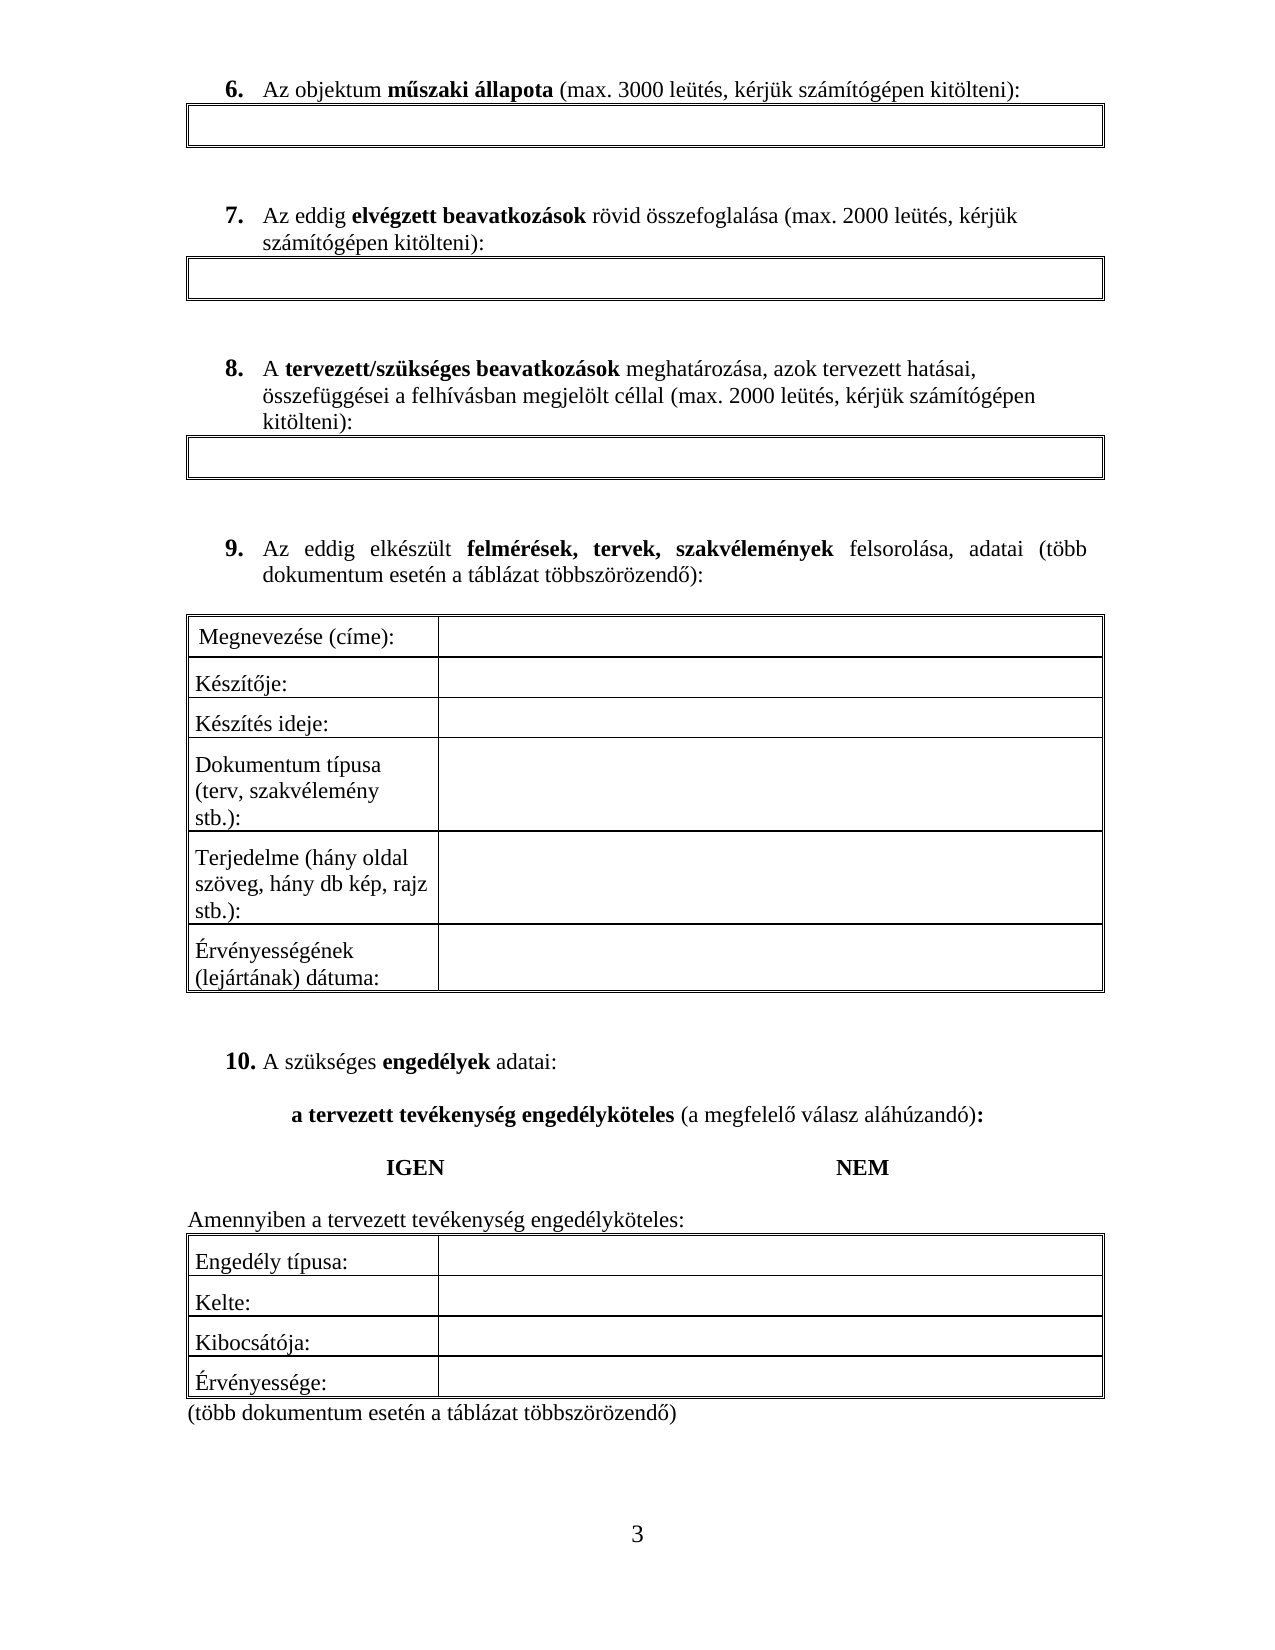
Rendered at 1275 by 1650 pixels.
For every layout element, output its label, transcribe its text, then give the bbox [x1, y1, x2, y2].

table_header Engedély típusa: [189, 1236, 438, 1274]
table_header [189, 259, 1102, 297]
list A tervezett/szükséges beavatkozások meghatározása, azok tervezett hatásai, összefüggései a felhívásban megjelölt céllal (max. 2000 leütés, kérjük számítógépen kitölteni): [225, 353, 1087, 435]
text (több dokumentum esetén a táblázat többszörözendő) [187, 1399, 1087, 1425]
table_header [439, 1236, 1102, 1274]
table_cell Készítés ideje: [189, 698, 438, 737]
table_header [189, 106, 1102, 144]
table_cell Terjedelme (hány oldal szöveg, hány db kép, rajz stb.): [189, 832, 438, 923]
table_cell [439, 738, 1102, 830]
table_cell Kelte: [189, 1276, 438, 1315]
table_cell Dokumentum típusa (terv, szakvélemény stb.): [189, 738, 438, 830]
list Amennyiben a tervezett tevékenység engedélyköteles: [187, 1206, 1087, 1233]
text IGEN NEM [187, 1153, 1087, 1180]
table_cell [439, 925, 1102, 990]
table_header Megnevezése (címe): [189, 617, 438, 656]
table_cell [439, 698, 1102, 737]
list Az eddig elkészült felmérések, tervek, szakvélemények felsorolása, adatai (több dokumentum esetén a táblázat többszörözendő): [225, 533, 1087, 588]
table_header [189, 438, 1102, 477]
table_cell Érvényességének (lejártának) dátuma: [189, 925, 438, 990]
table_cell Érvényessége: [189, 1357, 438, 1396]
table_header [439, 617, 1102, 656]
list A szükséges engedélyek adatai: [225, 1046, 1087, 1074]
text a tervezett tevékenység engedélyköteles (a megfelelő válasz aláhúzandó): [187, 1101, 1087, 1127]
table_cell Kibocsátója: [189, 1317, 438, 1355]
table_cell Készítője: [189, 658, 438, 696]
list Az objektum műszaki állapota (max. 3000 leütés, kérjük számítógépen kitölteni): [225, 74, 1087, 103]
list Az eddig elvégzett beavatkozások rövid összefoglalása (max. 2000 leütés, kérjük számítógépen kitölteni): [225, 200, 1087, 256]
table_cell [439, 1276, 1102, 1315]
table_cell [439, 832, 1102, 923]
table_cell [439, 1357, 1102, 1396]
table_cell [439, 658, 1102, 696]
table_cell [439, 1317, 1102, 1355]
